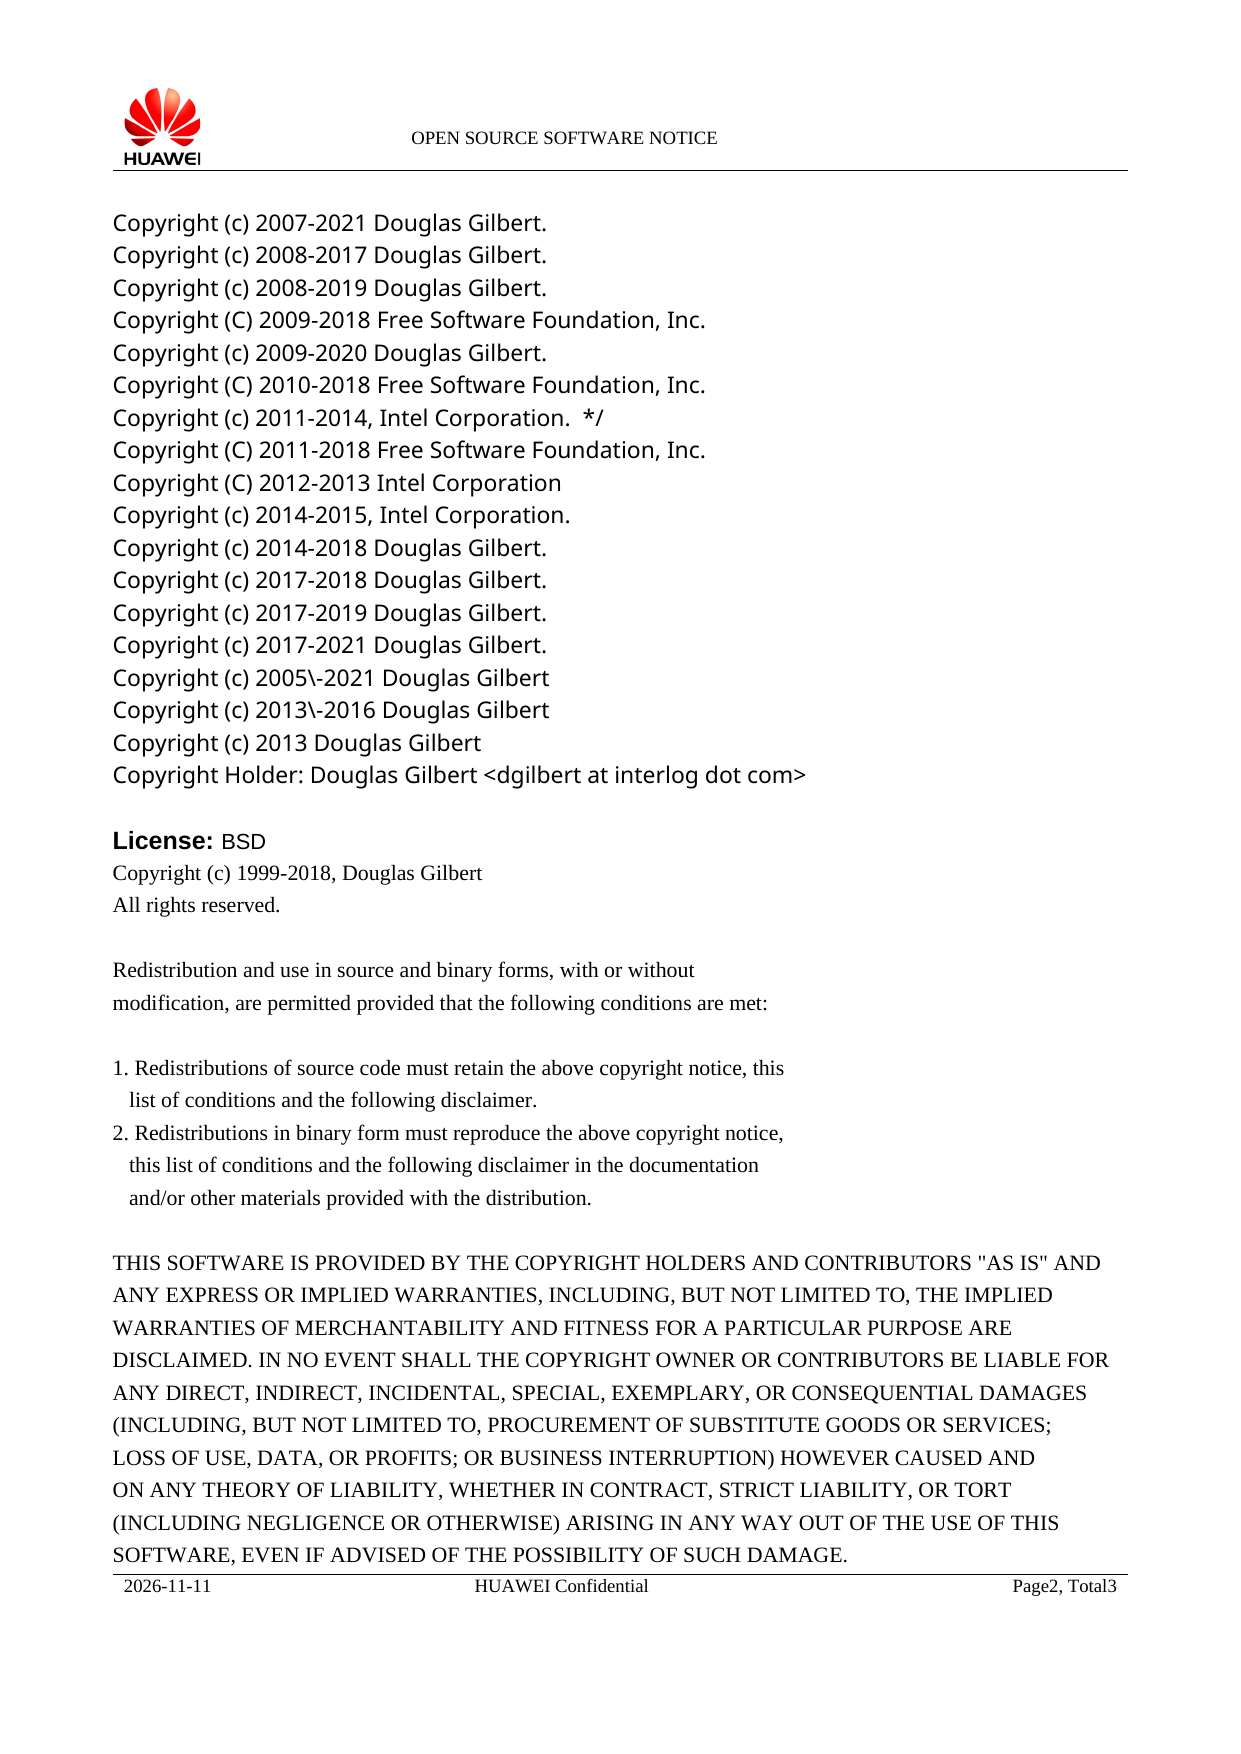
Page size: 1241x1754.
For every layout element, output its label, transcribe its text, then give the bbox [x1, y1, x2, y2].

text Copyright (c) 2008-2019 Douglas Gilbert. [112, 271, 1128, 304]
text modification, are permitted provided that the following conditions are met: [112, 986, 1128, 1019]
text Copyright (C) 2012-2013 Intel Corporation [112, 466, 1128, 499]
text All rights reserved. [112, 889, 1128, 921]
text Copyright (c) 2008-2017 Douglas Gilbert. [112, 239, 1128, 271]
text Copyright (C) 2010-2018 Free Software Foundation, Inc. [112, 369, 1128, 401]
text ANY DIRECT, INDIRECT, INCIDENTAL, SPECIAL, EXEMPLARY, OR CONSEQUENTIAL DAMAGES [112, 1376, 1128, 1409]
text Copyright (c) 2011-2014, Intel Corporation. */ [112, 401, 1128, 434]
text Redistribution and use in source and binary forms, with or without [112, 954, 1128, 986]
text Copyright (c) 1999-2018, Douglas Gilbert [112, 856, 1128, 889]
picture [124, 88, 201, 165]
text Copyright (c) 2017-2021 Douglas Gilbert. [112, 629, 1128, 661]
text 2. Redistributions in binary form must reproduce the above copyright notice, [112, 1116, 1128, 1149]
text ON ANY THEORY OF LIABILITY, WHETHER IN CONTRACT, STRICT LIABILITY, OR TORT [112, 1474, 1128, 1506]
text SOFTWARE, EVEN IF ADVISED OF THE POSSIBILITY OF SUCH DAMAGE. [112, 1539, 1128, 1571]
text and/or other materials provided with the distribution. [112, 1181, 1128, 1214]
text Copyright (c) 2013\-2016 Douglas Gilbert [112, 694, 1128, 726]
text Copyright (c) 2009-2020 Douglas Gilbert. [112, 336, 1128, 369]
text list of conditions and the following disclaimer. [112, 1084, 1128, 1116]
text License: BSD [112, 824, 1128, 856]
text WARRANTIES OF MERCHANTABILITY AND FITNESS FOR A PARTICULAR PURPOSE ARE [112, 1311, 1128, 1344]
text ANY EXPRESS OR IMPLIED WARRANTIES, INCLUDING, BUT NOT LIMITED TO, THE IMPLIED [112, 1279, 1128, 1311]
text Copyright (c) 2007-2021 Douglas Gilbert. [112, 206, 1128, 239]
text Copyright (c) 2017-2019 Douglas Gilbert. [112, 596, 1128, 629]
text Copyright (c) 2013 Douglas Gilbert [112, 726, 1128, 759]
text DISCLAIMED. IN NO EVENT SHALL THE COPYRIGHT OWNER OR CONTRIBUTORS BE LIABLE FOR [112, 1344, 1128, 1376]
text LOSS OF USE, DATA, OR PROFITS; OR BUSINESS INTERRUPTION) HOWEVER CAUSED AND [112, 1441, 1128, 1474]
text Copyright (c) 2014-2018 Douglas Gilbert. [112, 531, 1128, 564]
text (INCLUDING, BUT NOT LIMITED TO, PROCUREMENT OF SUBSTITUTE GOODS OR SERVICES; [112, 1409, 1128, 1441]
text (INCLUDING NEGLIGENCE OR OTHERWISE) ARISING IN ANY WAY OUT OF THE USE OF THIS [112, 1506, 1128, 1539]
text 1. Redistributions of source code must retain the above copyright notice, this [112, 1051, 1128, 1084]
text Copyright (c) 2017-2018 Douglas Gilbert. [112, 564, 1128, 596]
text Copyright Holder: Douglas Gilbert <dgilbert at interlog dot com> [112, 759, 1128, 791]
text Copyright (c) 2005\-2021 Douglas Gilbert [112, 661, 1128, 694]
text Copyright (C) 2009-2018 Free Software Foundation, Inc. [112, 304, 1128, 336]
text Copyright (C) 2011-2018 Free Software Foundation, Inc. [112, 434, 1128, 466]
text THIS SOFTWARE IS PROVIDED BY THE COPYRIGHT HOLDERS AND CONTRIBUTORS "AS IS" AND [112, 1246, 1128, 1279]
text this list of conditions and the following disclaimer in the documentation [112, 1149, 1128, 1181]
text Copyright (c) 2014-2015, Intel Corporation. [112, 499, 1128, 531]
